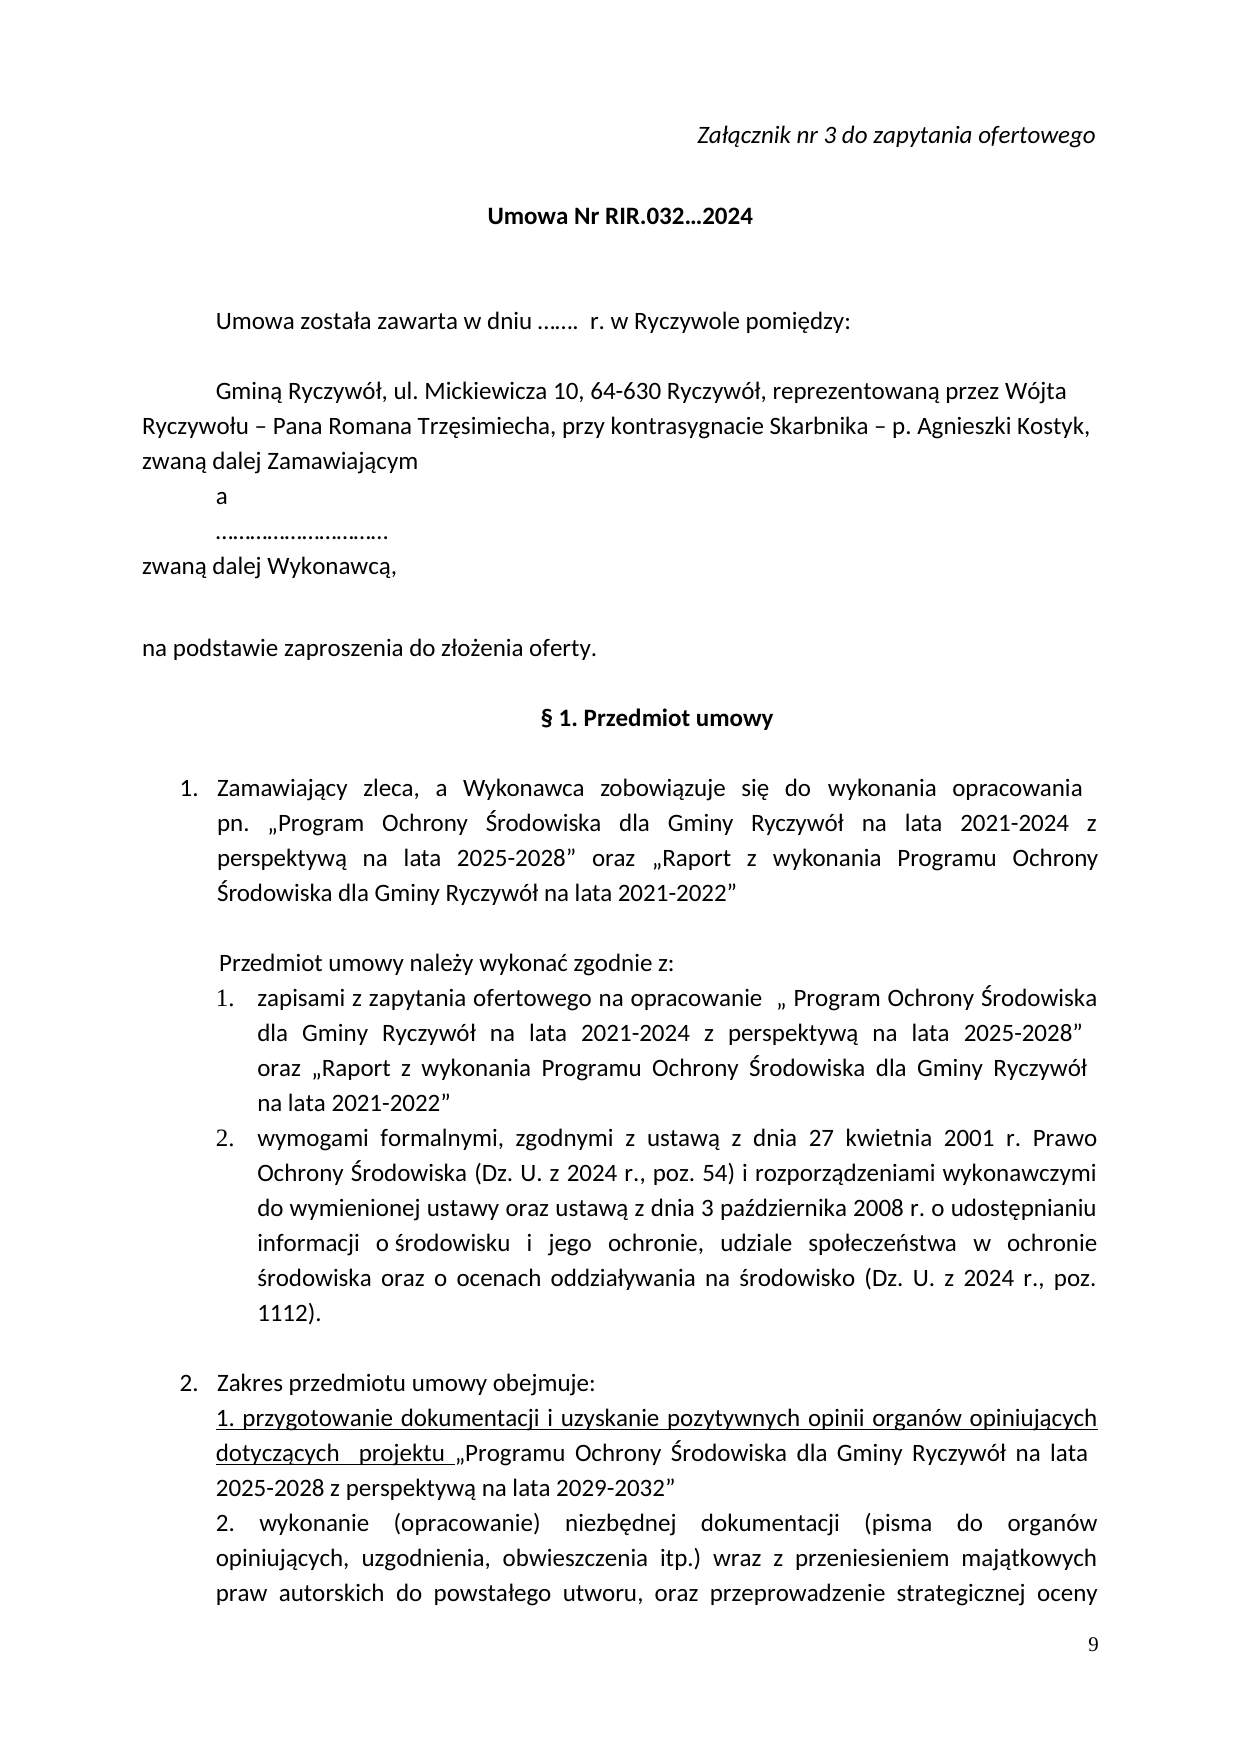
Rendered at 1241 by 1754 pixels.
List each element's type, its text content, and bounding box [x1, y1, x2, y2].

text Umowa Nr RIR.032…2024 [142, 200, 1098, 231]
text a [142, 480, 1098, 511]
list wymogami formalnymi, zgodnymi z ustawą z dnia 27 kwietnia 2001 r. Prawo Ochrony Środowiska (Dz. U. z 2024 r., poz. 54) i rozporządzeniami wykonawczymi do wymienionej ustawy oraz ustawą z dnia 3 października 2008 r. o udostępnianiu informacji o środowisku i jego ochronie, udziale społeczeństwa w ochronie środowiska oraz o ocenach oddziaływania na środowisko (Dz. U. z 2024 r., poz. 1112). [216, 1123, 1098, 1328]
list zapisami z zapytania ofertowego na opracowanie „ Program Ochrony Środowiska dla Gminy Ryczywół na lata 2021-2024 z perspektywą na lata 2025-2028” oraz „Raport z wykonania Programu Ochrony Środowiska dla Gminy Ryczywół na lata 2021-2022” [216, 983, 1098, 1118]
text Umowa została zawarta w dniu ……. r. w Ryczywole pomiędzy: [142, 305, 1098, 336]
subtitle Przedmiot umowy należy wykonać zgodnie z: [142, 948, 1098, 978]
subtitle Zamawiający zleca, a Wykonawca zobowiązuje się do wykonania opracowania pn. „Program Ochrony Środowiska dla Gminy Ryczywół na lata 2021-2024 z perspektywą na lata 2025-2028” oraz „Raport z wykonania Programu Ochrony Środowiska dla Gminy Ryczywół na lata 2021-2022” [179, 773, 1098, 908]
text 1. przygotowanie dokumentacji i uzyskanie pozytywnych opinii organów opiniujących dotyczących projektu „Programu Ochrony Środowiska dla Gminy Ryczywół na lata 2025-2028 z perspektywą na lata 2029-2032” [216, 1403, 1098, 1429]
text Gminą Ryczywół, ul. Mickiewicza 10, 64-630 Ryczywół, reprezentowaną przez Wójta Ryczywołu – Pana Romana Trzęsimiecha, przy kontrasygnacie Skarbnika – p. Agnieszki Kostyk, zwaną dalej Zamawiającym [142, 375, 1098, 476]
text 1. przygotowanie dokumentacji i uzyskanie pozytywnych opinii organów opiniujących dotyczących projektu „Programu Ochrony Środowiska dla Gminy Ryczywół na lata 2025-2028 z perspektywą na lata 2029-2032” [216, 1430, 1098, 1503]
text Załącznik nr 3 do zapytania ofertowego [584, 119, 1098, 150]
text na podstawie zaproszenia do złożenia oferty. [142, 633, 1098, 663]
list Zakres przedmiotu umowy obejmuje: [179, 1368, 1098, 1398]
text § 1. Przedmiot umowy [142, 703, 1098, 733]
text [216, 1508, 1098, 1608]
text zwaną dalej Wykonawcą, [142, 550, 1098, 581]
text ………………………… [142, 515, 1098, 546]
